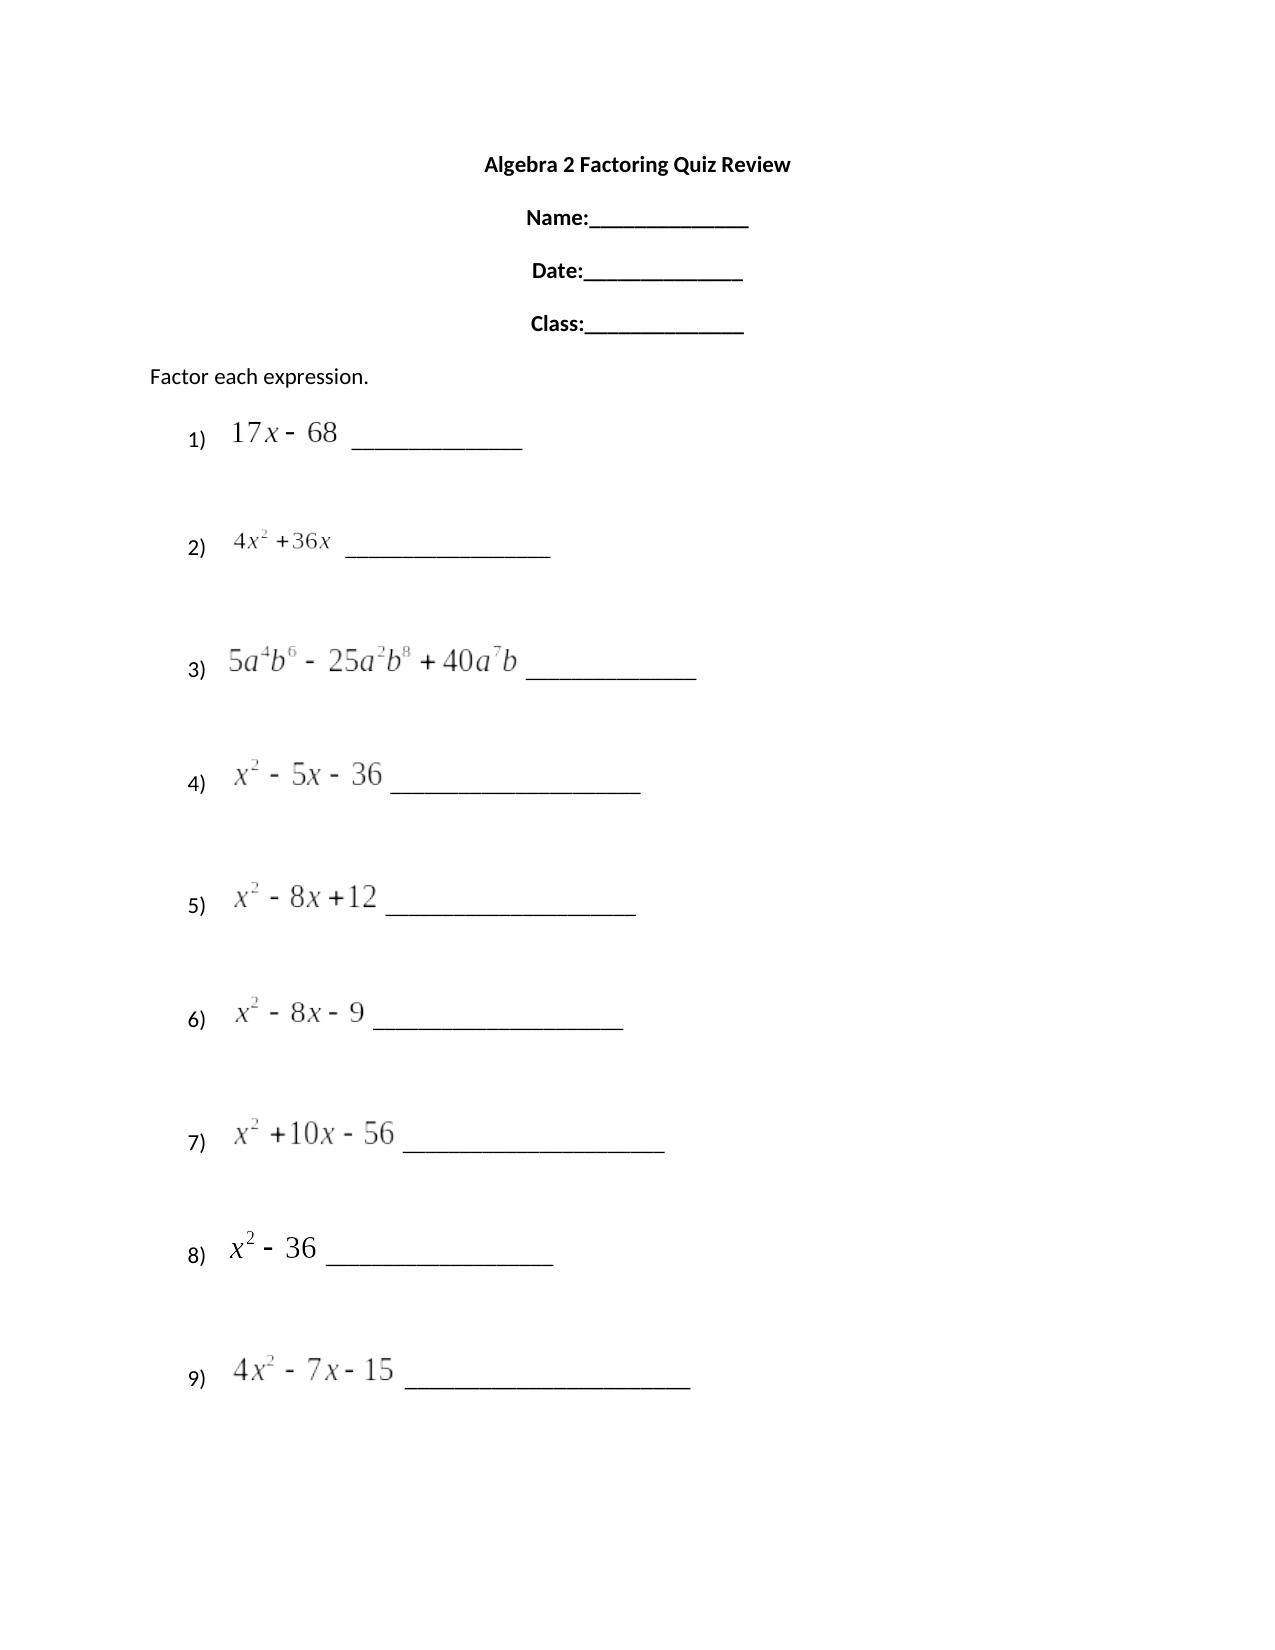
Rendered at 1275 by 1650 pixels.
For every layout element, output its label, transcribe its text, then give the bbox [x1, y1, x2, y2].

text Class:______________ [150, 309, 1125, 337]
list ____________________ [187, 1224, 1125, 1269]
list ______________________ [187, 875, 1125, 920]
list _______________ [187, 639, 1125, 683]
text Algebra 2 Factoring Quiz Review [150, 150, 1125, 178]
list __________________ [187, 522, 1125, 561]
list _______________________ [187, 1347, 1125, 1392]
list _______________________ [187, 1111, 1125, 1156]
text Name:______________ [150, 203, 1125, 231]
list ______________________ [187, 988, 1125, 1033]
text Date:______________ [150, 256, 1125, 284]
list _______________ [187, 415, 1125, 454]
text Factor each expression. [150, 362, 1125, 390]
list ______________________ [187, 752, 1125, 797]
